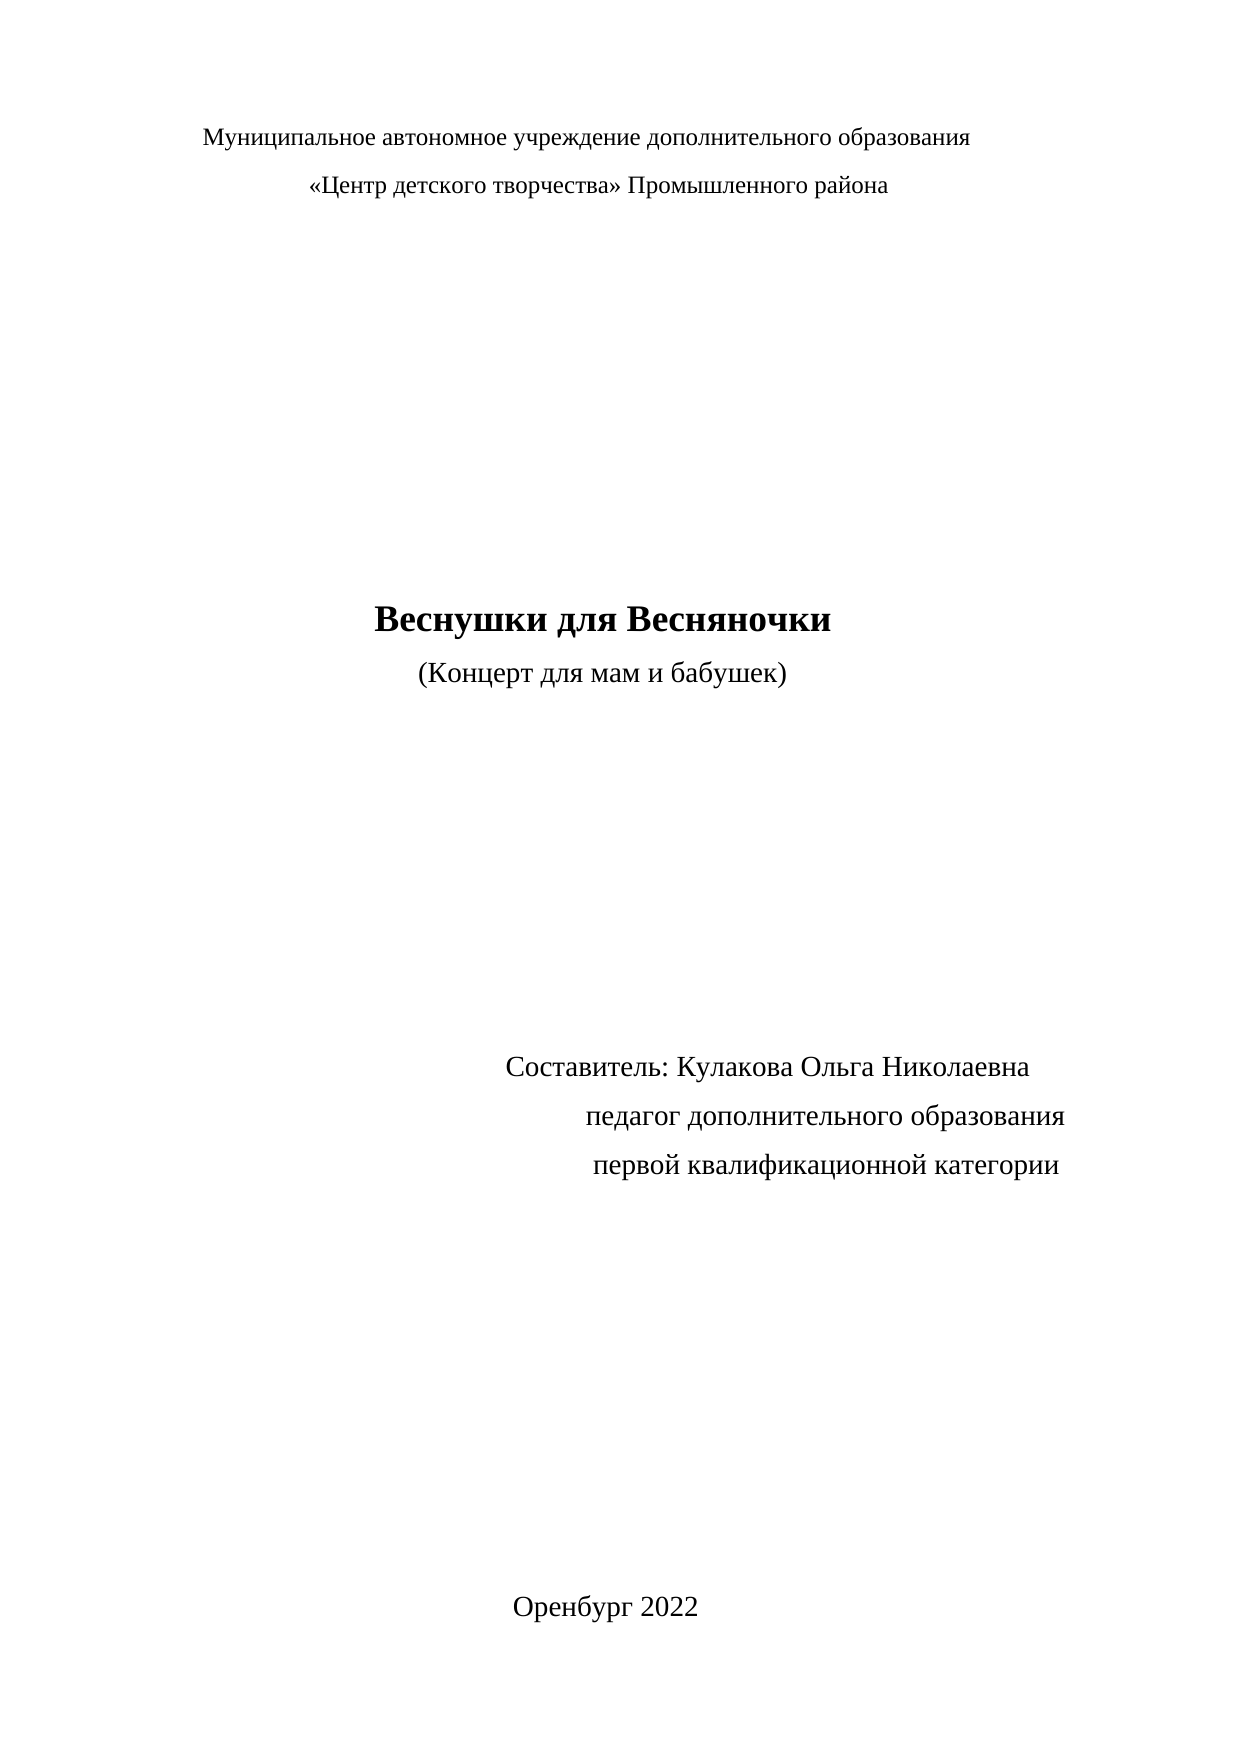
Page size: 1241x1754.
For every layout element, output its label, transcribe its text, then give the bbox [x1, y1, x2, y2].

text Составитель: Кулакова Ольга Николаевна [177, 1049, 1152, 1082]
text педагог дополнительного образования [177, 1098, 1152, 1131]
text Муниципальное автономное учреждение дополнительного образования [177, 118, 1152, 151]
text «Центр детского творчества» Промышленного района [177, 167, 1152, 199]
text Оренбург 2022 [177, 1589, 1152, 1623]
text Веснушки для Весняночки [177, 597, 1152, 640]
text (Концерт для мам и бабушек) [177, 655, 1152, 689]
text первой квалификационной категории [177, 1147, 1152, 1181]
